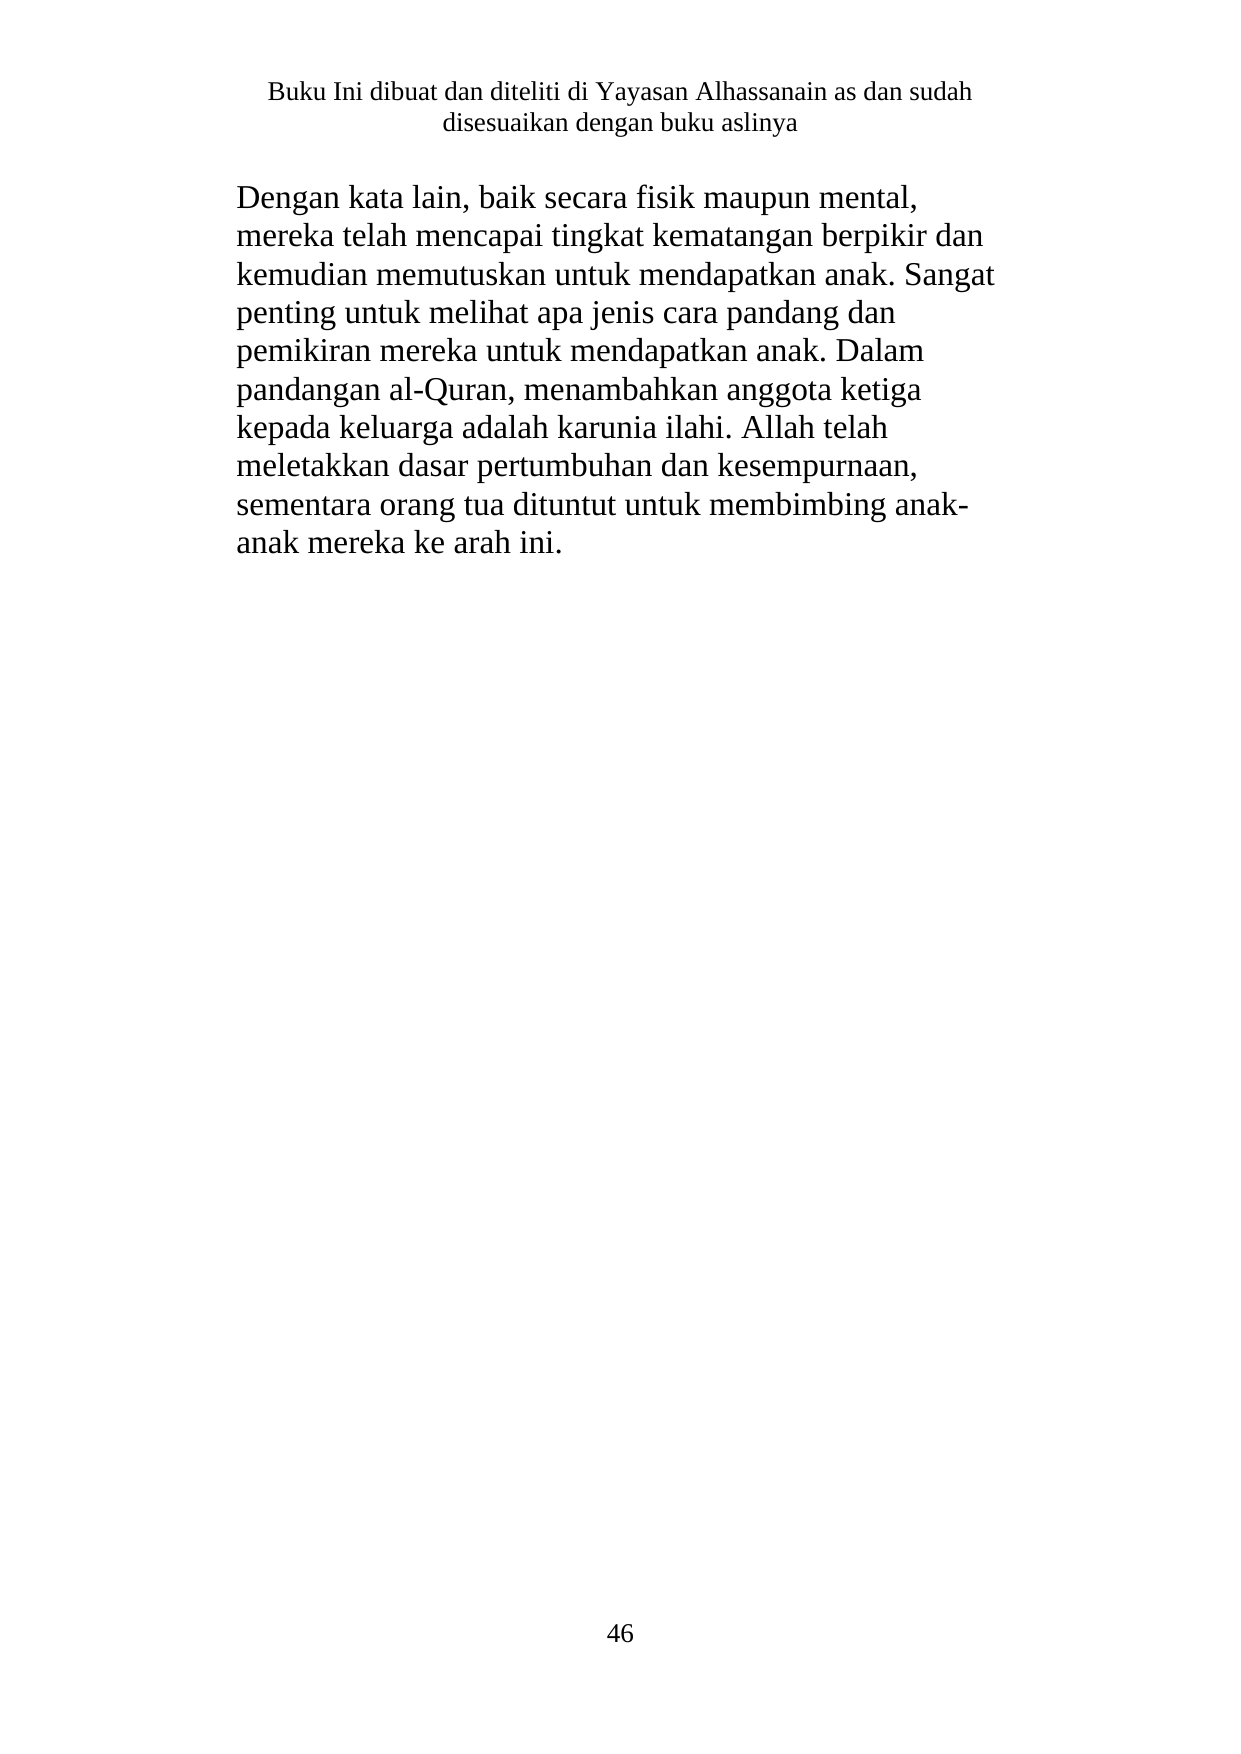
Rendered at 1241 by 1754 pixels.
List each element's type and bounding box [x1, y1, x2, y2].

text [236, 177, 1004, 561]
